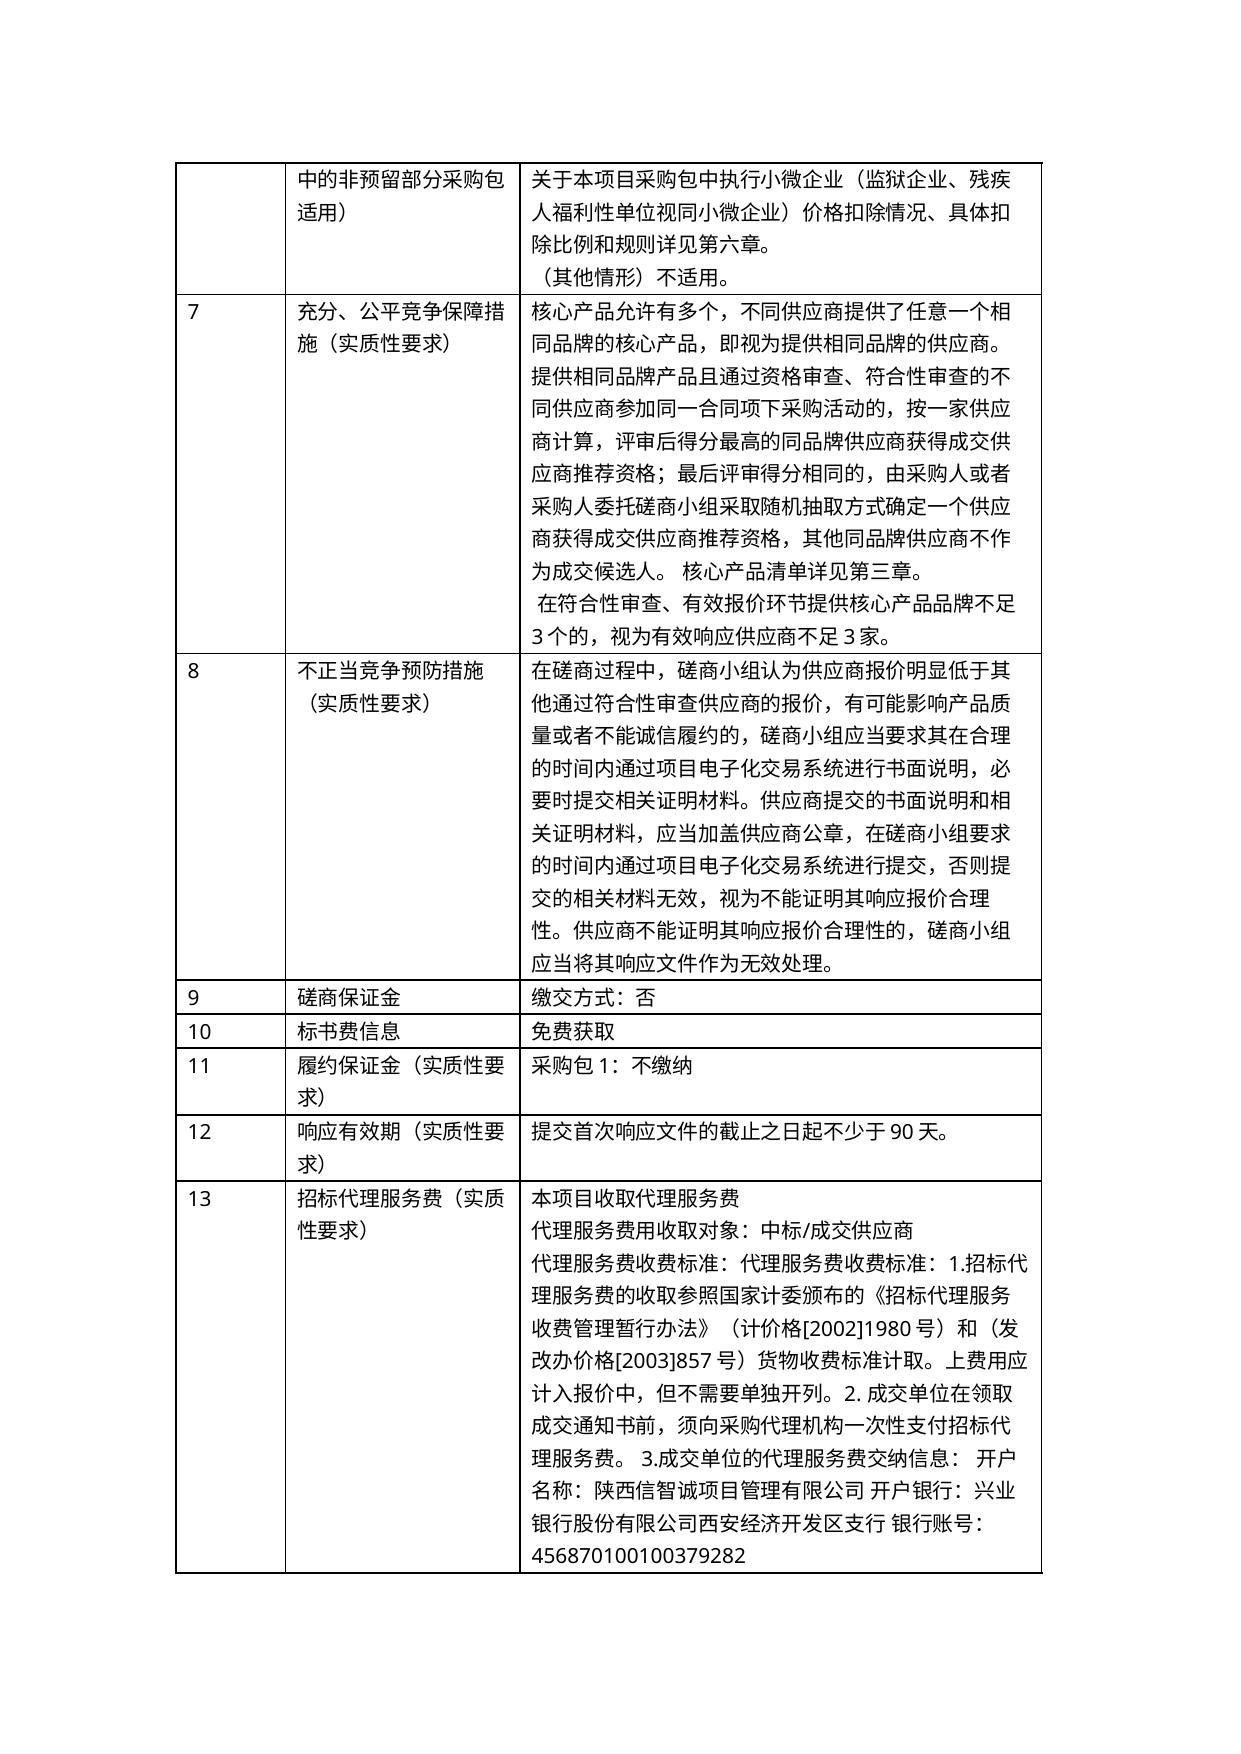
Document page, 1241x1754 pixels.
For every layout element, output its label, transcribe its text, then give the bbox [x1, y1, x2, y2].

table_cell 响应有效期（实质性要求） [286, 1116, 519, 1180]
table_cell 8 [177, 654, 285, 979]
table_cell 标书费信息 [286, 1015, 519, 1047]
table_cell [286, 164, 519, 293]
table_cell 提交首次响应文件的截止之日起不少于90天。 [521, 1116, 1041, 1180]
table_cell 13 [177, 1182, 285, 1572]
table_cell 9 [177, 981, 285, 1013]
table_cell 6 [177, 164, 285, 293]
table_cell 7 [177, 295, 285, 653]
table_cell 免费获取 [521, 1015, 1041, 1047]
table_cell 12 [177, 1116, 285, 1180]
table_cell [521, 164, 1041, 293]
table_cell 充分、公平竞争保障措施（实质性要求） [286, 295, 519, 653]
table_cell 采购包1：不缴纳 [521, 1049, 1041, 1114]
table_cell 招标代理服务费（实质性要求） [286, 1182, 519, 1572]
table_cell 不正当竞争预防措施（实质性要求） [286, 654, 519, 979]
table_cell 缴交方式：否 [521, 981, 1041, 1013]
table_cell 核心产品允许有多个，不同供应商提供了任意一个相同品牌的核心产品，即视为提供相同品牌的供应商。 提供相同品牌产品且通过资格审查、符合性审查的不同供应商参加同一合同项下采购活动的，按一家供应商计算，评审后得分最高的同品牌供应商获得成交供应商推荐资格；最后评审得分相同的，由采购人或者采购人委托磋商小组采取随机抽取方式确定一个供应商获得成交供应商推荐资格，其他同品牌供应商不作为成交候选人。 核心产品清单详见第三章。 在符合性审查、有效报价环节提供核心产品品牌不足3个的，视为有效响应供应商不足3家。 [521, 295, 1041, 653]
table_cell 11 [177, 1049, 285, 1114]
table_cell 本项目收取代理服务费 代理服务费用收取对象：中标/成交供应商 代理服务费收费标准：代理服务费收费标准：1.招标代理服务费的收取参照国家计委颁布的《招标代理服务收费管理暂行办法》（计价格[2002]1980号）和（发改办价格[2003]857号）货物收费标准计取。上费用应计入报价中，但不需要单独开列。2. 成交单位在领取成交通知书前，须向采购代理机构一次性支付招标代理服务费。 3.成交单位的代理服务费交纳信息： 开户名称：陕西信智诚项目管理有限公司 开户银行：兴业银行股份有限公司西安经济开发区支行 银行账号：456870100100379282 [521, 1182, 1041, 1572]
table_cell 在磋商过程中，磋商小组认为供应商报价明显低于其他通过符合性审查供应商的报价，有可能影响产品质量或者不能诚信履约的，磋商小组应当要求其在合理的时间内通过项目电子化交易系统进行书面说明，必要时提交相关证明材料。供应商提交的书面说明和相关证明材料，应当加盖供应商公章，在磋商小组要求的时间内通过项目电子化交易系统进行提交，否则提交的相关材料无效，视为不能证明其响应报价合理性。供应商不能证明其响应报价合理性的，磋商小组应当将其响应文件作为无效处理。 [521, 654, 1041, 979]
table_cell 10 [177, 1015, 285, 1047]
table_cell 磋商保证金 [286, 981, 519, 1013]
table_cell 履约保证金（实质性要求） [286, 1049, 519, 1114]
